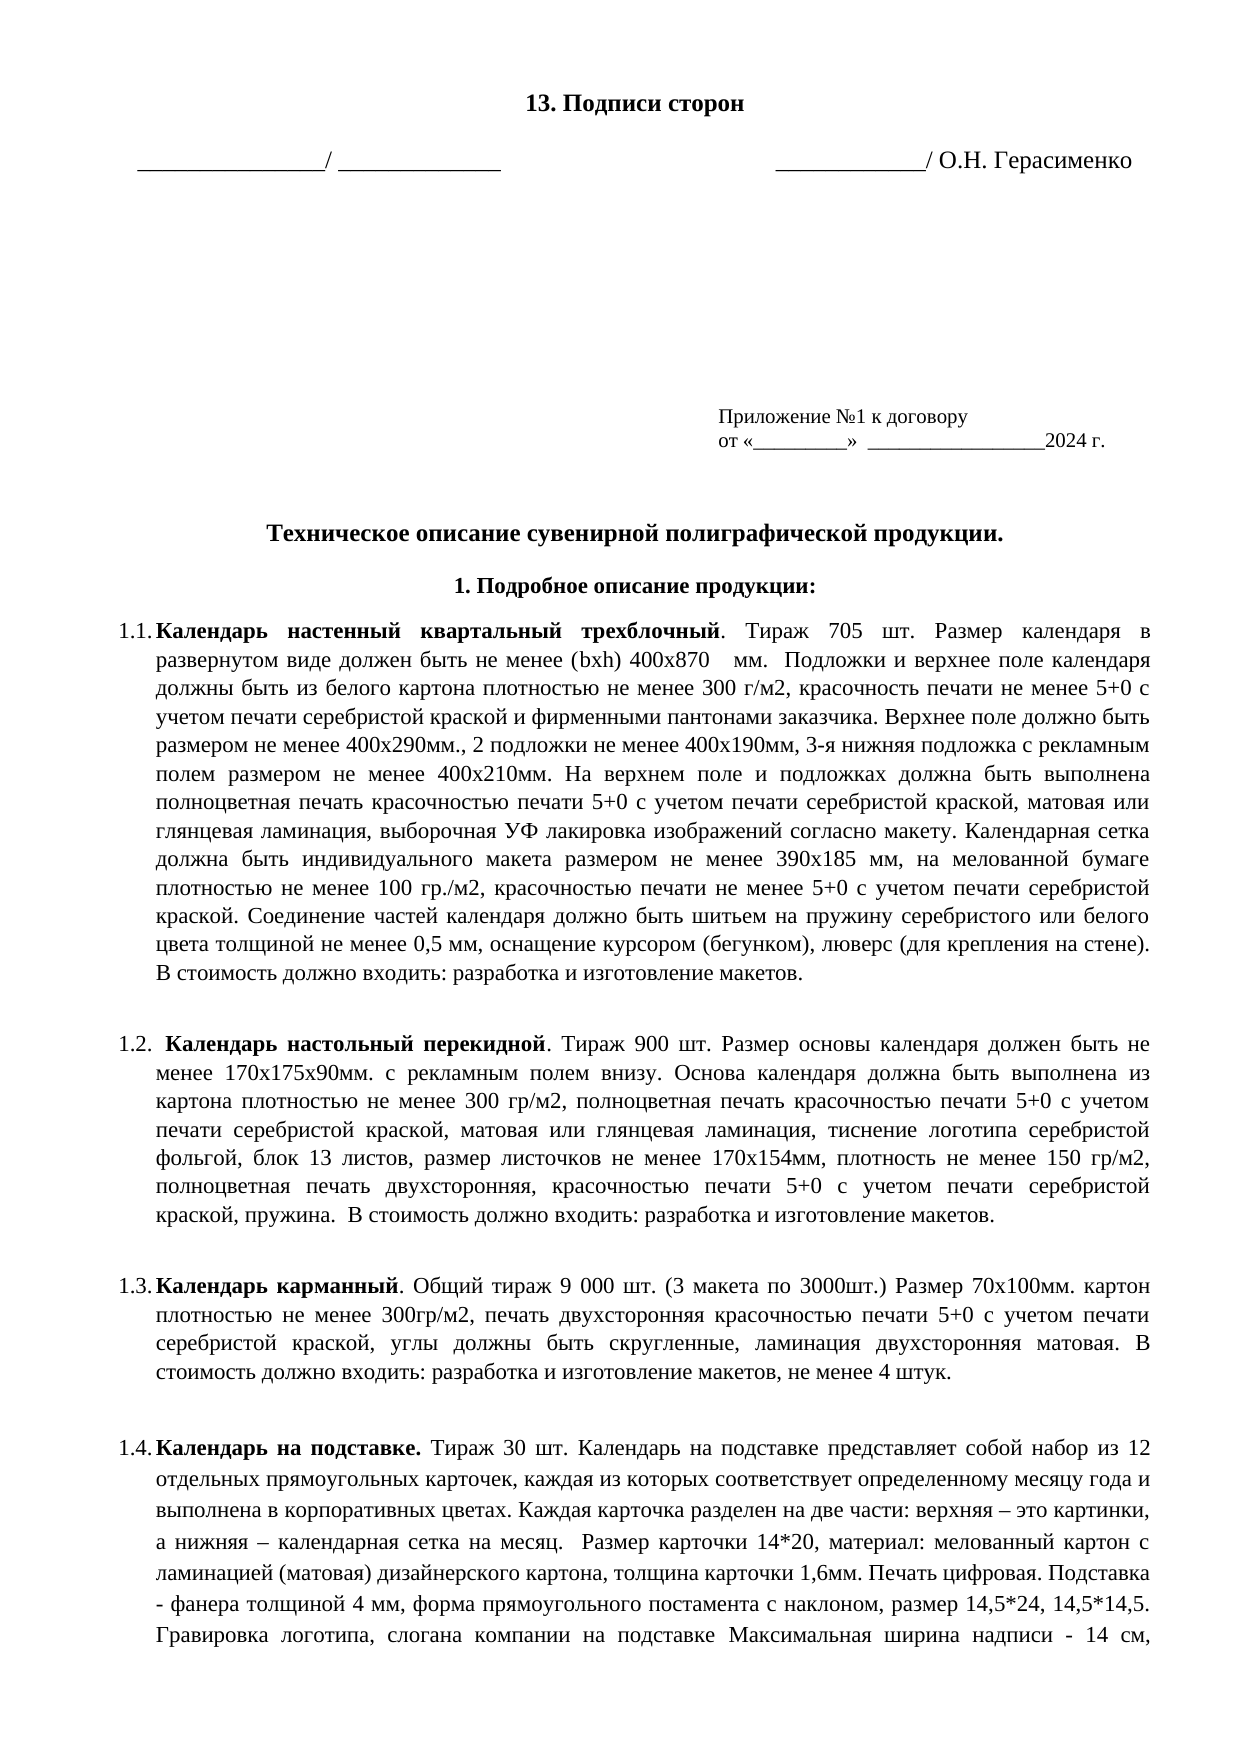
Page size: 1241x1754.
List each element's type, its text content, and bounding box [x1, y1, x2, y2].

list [118, 1429, 1152, 1648]
list Календарь настольный перекидной. Тираж 900 шт. Размер основы календаря должен быть не менее 170х175х90мм. с рекламным полем внизу. Основа календаря должна быть выполнена из картона плотностью не менее 300 гр/м2, полноцветная печать красочностью печати 5+0 с учетом печати серебристой краской, матовая или глянцевая ламинация, тиснение логотипа серебристой фольгой, блок 13 листов, размер листочков не менее 170х154мм, плотность не менее 150 гр/м2, полноцветная печать двухсторонняя, красочностью печати 5+0 с учетом печати серебристой краской, пружина. В стоимость должно входить: разработка и изготовление макетов. [118, 1030, 1152, 1227]
list Календарь карманный. Общий тираж 9 000 шт. (3 макета по 3000шт.) Размер 70х100мм. картон плотностью не менее 300гр/м2, печать двухсторонняя красочностью печати 5+0 с учетом печати серебристой краской, углы должны быть скругленные, ламинация двухсторонняя матовая. В стоимость должно входить: разработка и изготовление макетов, не менее 4 штук. [118, 1272, 1152, 1384]
text 13. Подписи сторон [118, 88, 1152, 117]
text 1. Подробное описание продукции: [118, 572, 1152, 598]
list Календарь настенный квартальный трехблочный. Тираж 705 шт. Размер календаря в развернутом виде должен быть не менее (bхh) 400х870 мм. Подложки и верхнее поле календаря должны быть из белого картона плотностью не менее 300 г/м2, красочность печати не менее 5+0 с учетом печати серебристой краской и фирменными пантонами заказчика. Верхнее поле должно быть размером не менее 400х290мм., 2 подложки не менее 400х190мм, 3-я нижняя подложка с рекламным полем размером не менее 400х210мм. На верхнем поле и подложках должна быть выполнена полноцветная печать красочностью печати 5+0 с учетом печати серебристой краской, матовая или глянцевая ламинация, выборочная УФ лакировка изображений согласно макету. Календарная сетка должна быть индивидуального макета размером не менее 390х185 мм, на мелованной бумаге плотностью не менее 100 гр./м2, красочностью печати не менее 5+0 с учетом печати серебристой краской. Соединение частей календаря должно быть шитьем на пружину серебристого или белого цвета толщиной не менее 0,5 мм, оснащение курсором (бегунком), люверс (для крепления на стене). В стоимость должно входить: разработка и изготовление макетов. [118, 618, 1152, 985]
text от «_________» _________________2024 г. [718, 428, 1152, 452]
text Техническое описание сувенирной полиграфической продукции. [118, 518, 1152, 547]
text Приложение №1 к договору [718, 404, 1152, 428]
text _______________/ _____________ ____________/ О.Н. Герасименко [118, 145, 1152, 174]
